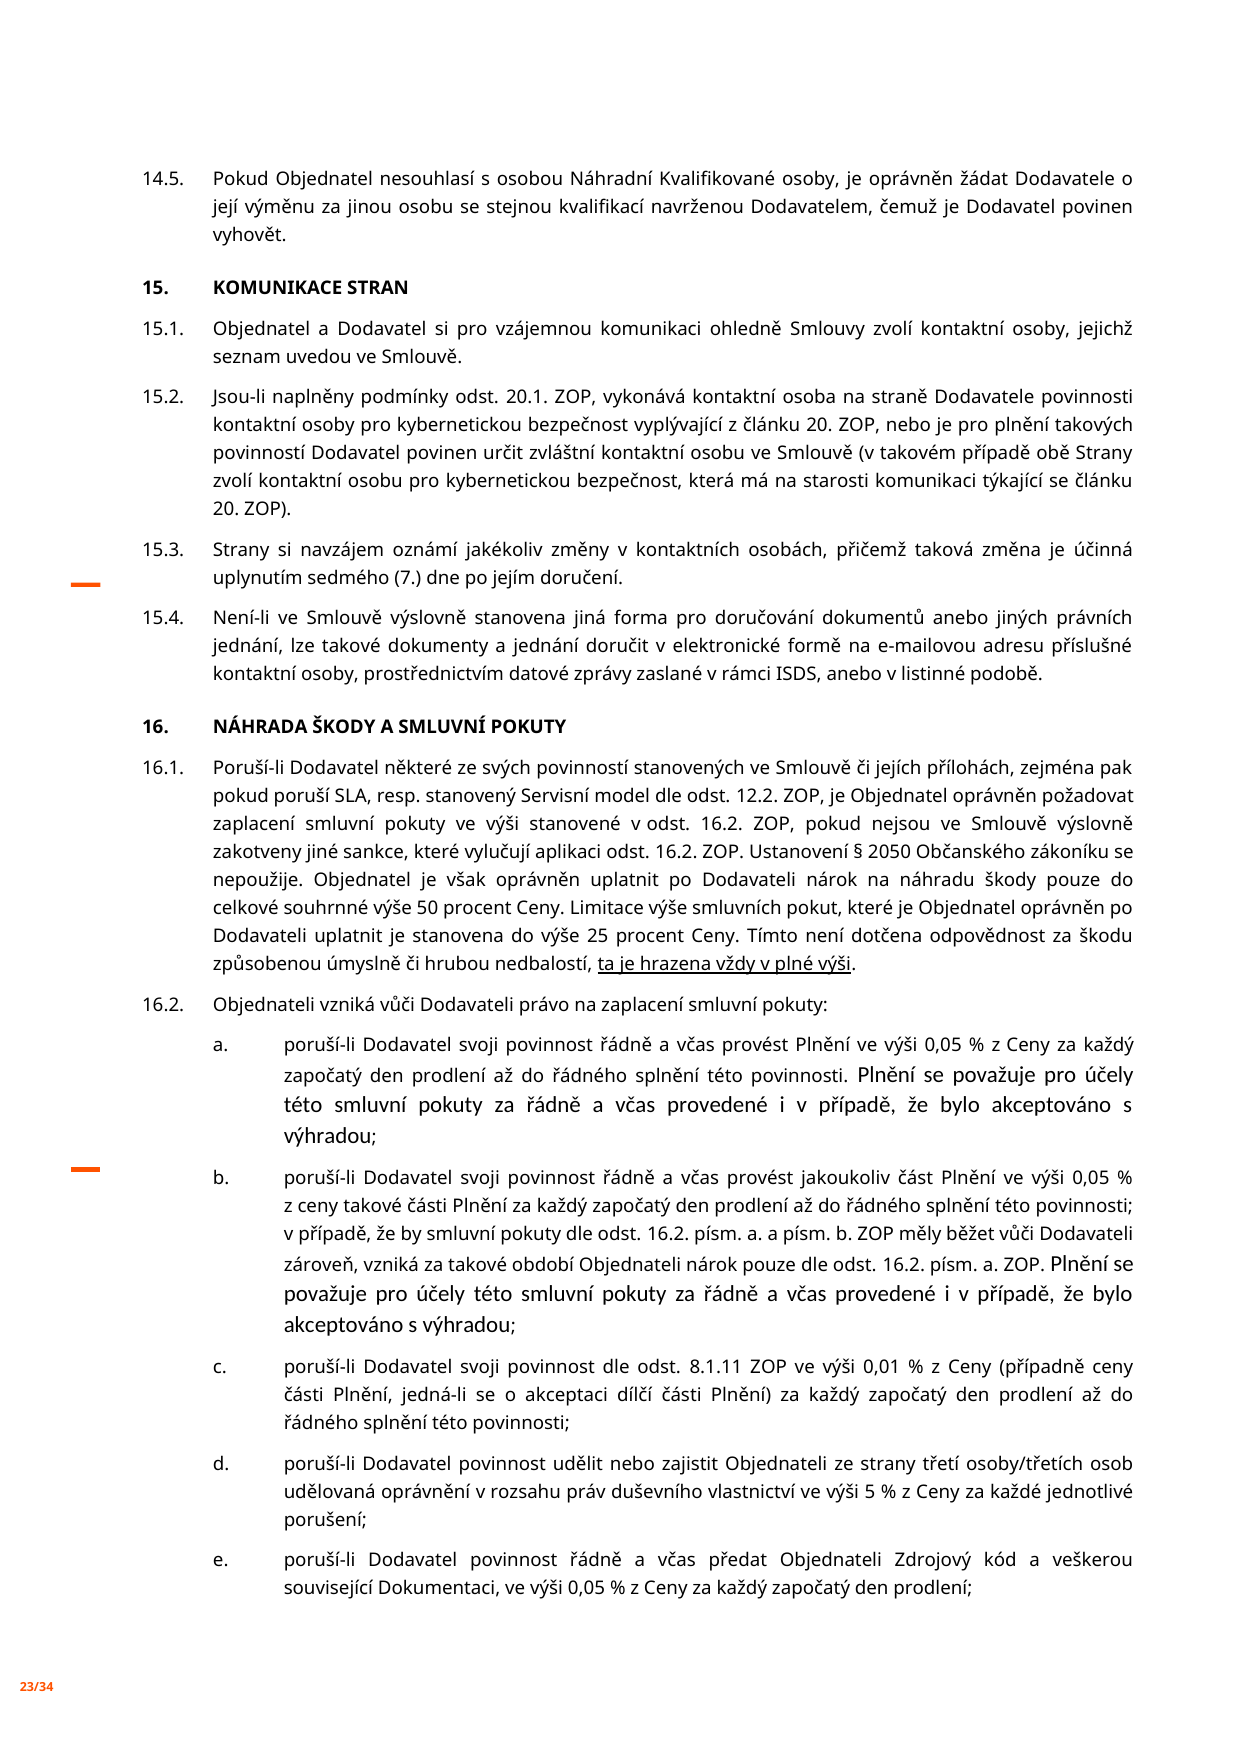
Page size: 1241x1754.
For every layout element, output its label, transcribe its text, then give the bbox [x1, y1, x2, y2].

text Komunikace stran [142, 274, 1134, 300]
text poruší-li Dodavatel svoji povinnost dle odst. 8.1.11 ZOP ve výši 0,01 % z Ceny (případně ceny části Plnění, jedná-li se o akceptaci dílčí části Plnění) za každý započatý den prodlení až do řádného splnění této povinnosti; [213, 1353, 1134, 1435]
text Strany si navzájem oznámí jakékoliv změny v kontaktních osobách, přičemž taková změna je účinná uplynutím sedmého (7.) dne po jejím doručení. [142, 536, 1134, 590]
text poruší-li Dodavatel povinnost řádně a včas předat Objednateli Zdrojový kód a veškerou související Dokumentaci, ve výši 0,05 % z Ceny za každý započatý den prodlení; [213, 1546, 1134, 1600]
text poruší-li Dodavatel svoji povinnost řádně a včas provést jakoukoliv část Plnění ve výši 0,05 % z ceny takové části Plnění za každý započatý den prodlení až do řádného splnění této povinnosti; v případě, že by smluvní pokuty dle odst. 16.2. písm. a. a písm. b. ZOP měly běžet vůči Dodavateli zároveň, vzniká za takové období Objednateli nárok pouze dle odst. 16.2. písm. a. ZOP. Plnění se považuje pro účely této smluvní pokuty za řádně a včas provedené i v případě, že bylo akceptováno s výhradou; [213, 1164, 1134, 1338]
text Jsou-li naplněny podmínky odst. 20.1. ZOP, vykonává kontaktní osoba na straně Dodavatele povinnosti kontaktní osoby pro kybernetickou bezpečnost vyplývající z článku 20. ZOP, nebo je pro plnění takových povinností Dodavatel povinen určit zvláštní kontaktní osobu ve Smlouvě (v takovém případě obě Strany zvolí kontaktní osobu pro kybernetickou bezpečnost, která má na starosti komunikaci týkající se článku 20. ZOP). [142, 383, 1134, 521]
text Objednateli vzniká vůči Dodavateli právo na zaplacení smluvní pokuty: [142, 991, 1134, 1016]
text Pokud Objednatel nesouhlasí s osobou Náhradní Kvalifikované osoby, je oprávněn žádat Dodavatele o její výměnu za jinou osobu se stejnou kvalifikací navrženou Dodavatelem, čemuž je Dodavatel povinen vyhovět. [142, 165, 1134, 247]
text Poruší-li Dodavatel některé ze svých povinností stanovených ve Smlouvě či jejích přílohách, zejména pak pokud poruší SLA, resp. stanovený Servisní model dle odst. 12.2. ZOP, je Objednatel oprávněn požadovat zaplacení smluvní pokuty ve výši stanovené v odst. 16.2. ZOP, pokud nejsou ve Smlouvě výslovně zakotveny jiné sankce, které vylučují aplikaci odst. 16.2. ZOP. Ustanovení § 2050 Občanského zákoníku se nepoužije. Objednatel je však oprávněn uplatnit po Dodavateli nárok na náhradu škody pouze do celkové souhrnné výše 50 procent Ceny. Limitace výše smluvních pokut, které je Objednatel oprávněn po Dodavateli uplatnit je stanovena do výše 25 procent Ceny. Tímto není dotčena odpovědnost za škodu způsobenou úmyslně či hrubou nedbalostí, ta je hrazena vždy v plné výši. [142, 754, 1134, 976]
text poruší-li Dodavatel svoji povinnost řádně a včas provést Plnění ve výši 0,05 % z Ceny za každý započatý den prodlení až do řádného splnění této povinnosti. Plnění se považuje pro účely této smluvní pokuty za řádně a včas provedené i v případě, že bylo akceptováno s výhradou; [213, 1031, 1134, 1149]
text poruší-li Dodavatel povinnost udělit nebo zajistit Objednateli ze strany třetí osoby/třetích osob udělovaná oprávnění v rozsahu práv duševního vlastnictví ve výši 5 % z Ceny za každé jednotlivé porušení; [213, 1450, 1134, 1531]
text náhrada škody a Smluvní pokuty [142, 714, 1134, 739]
text Objednatel a Dodavatel si pro vzájemnou komunikaci ohledně Smlouvy zvolí kontaktní osoby, jejichž seznam uvedou ve Smlouvě. [142, 315, 1134, 368]
text Není-li ve Smlouvě výslovně stanovena jiná forma pro doručování dokumentů anebo jiných právních jednání, lze takové dokumenty a jednání doručit v elektronické formě na e-mailovou adresu příslušné kontaktní osoby, prostřednictvím datové zprávy zaslané v rámci ISDS, anebo v listinné podobě. [142, 605, 1134, 686]
